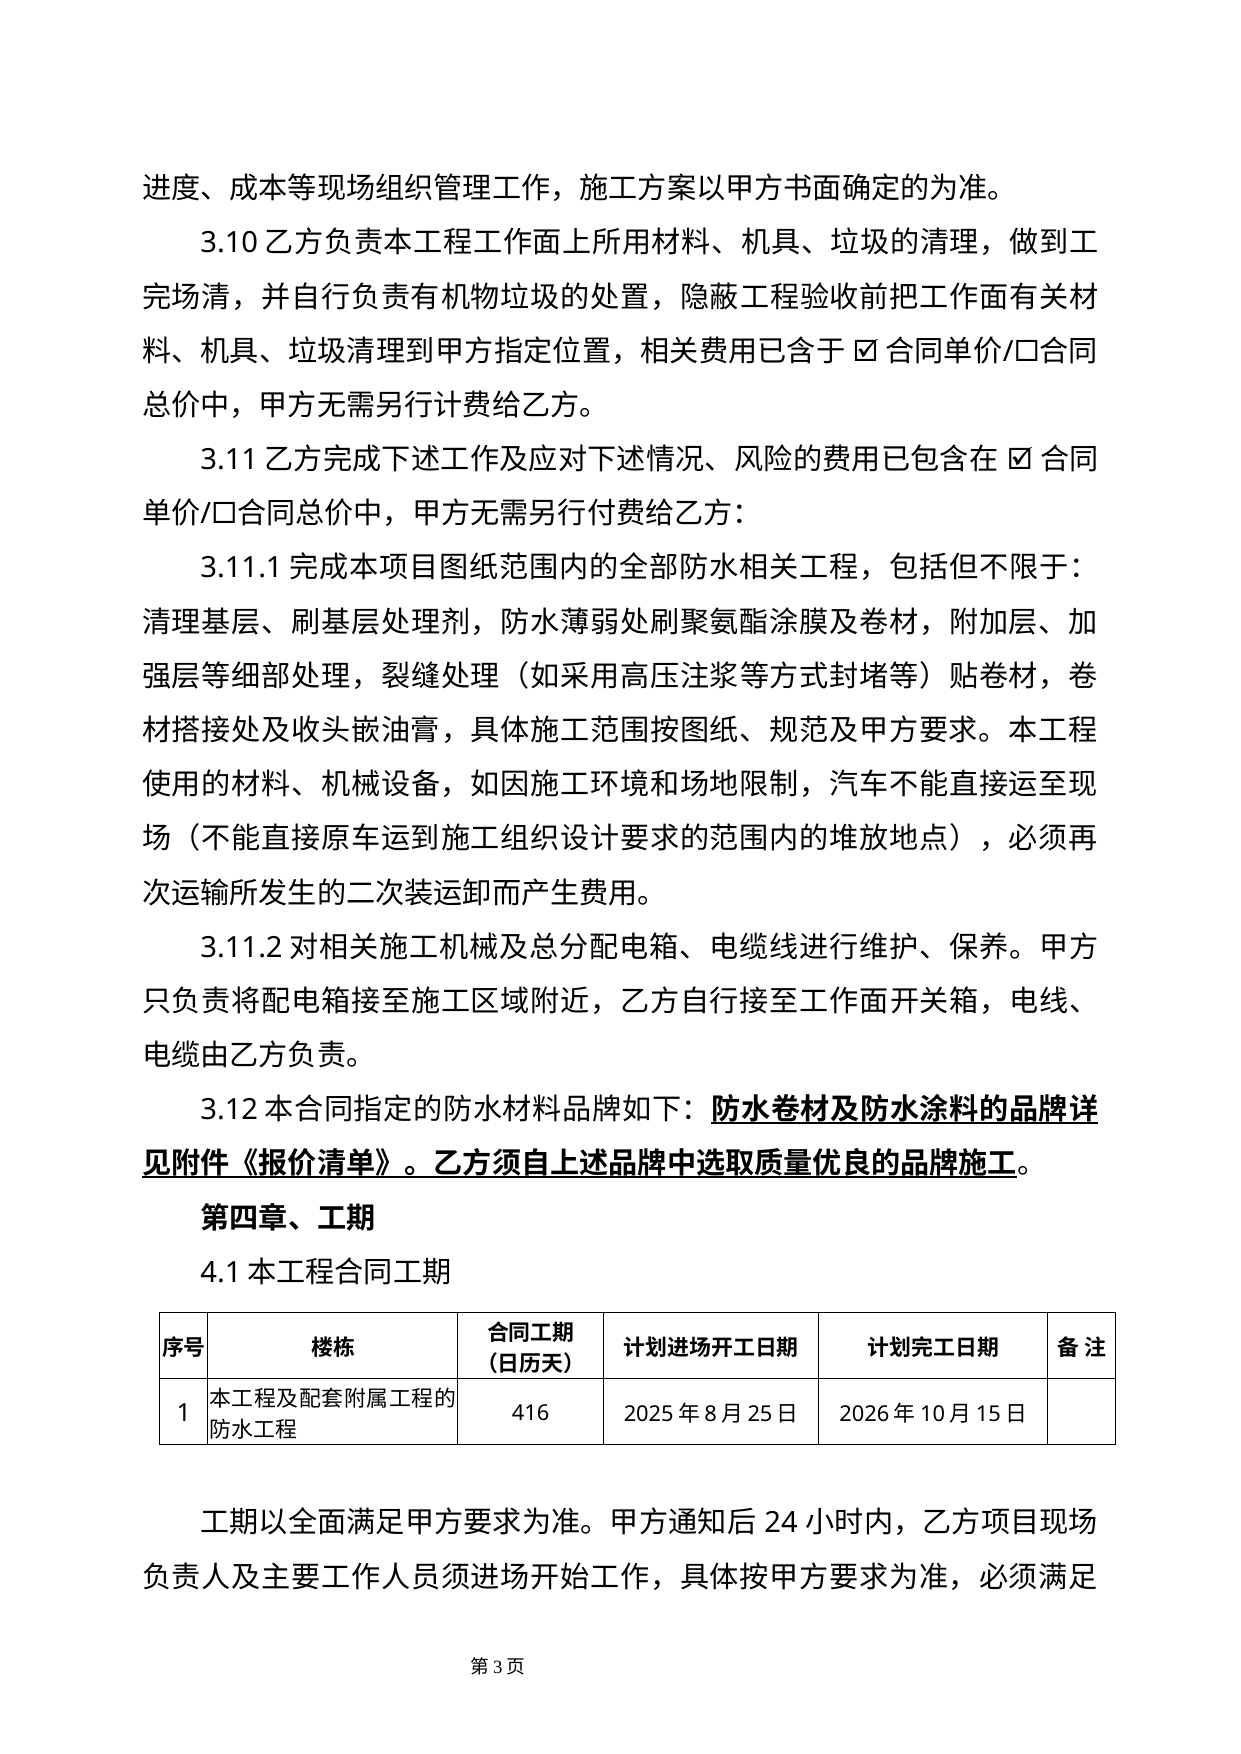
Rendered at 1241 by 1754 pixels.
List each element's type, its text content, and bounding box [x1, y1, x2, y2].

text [142, 1291, 1098, 1553]
table_header 计划完工日期 [819, 1313, 1047, 1378]
table_header 序号 [160, 1313, 207, 1378]
table_cell 1 [160, 1379, 207, 1444]
table_cell 本工程及配套附属工程的防水工程 [208, 1379, 457, 1444]
table_cell [1048, 1379, 1115, 1444]
text 3.10乙方负责本工程工作面上所用材料、机具、垃圾的清理，做到工完场清，并自行负责有机物垃圾的处置，隐蔽工程验收前把工作面有关材料、机具、垃圾清理到甲方指定位置，相关费用已含于合同单价/合同总价中，甲方无需另行计费给乙方。 [142, 207, 1098, 424]
text 3.12本合同指定的防水材料品牌如下：防水卷材及防水涂料的品牌详见附件《报价清单》。乙方须自上述品牌中选取质量优良的品牌施工。 [142, 1074, 1098, 1182]
table_cell 2026年10月15日 [819, 1379, 1047, 1444]
text 3.11.1完成本项目图纸范围内的全部防水相关工程，包括但不限于：清理基层、刷基层处理剂，防水薄弱处刷聚氨酯涂膜及卷材，附加层、加强层等细部处理，裂缝处理（如采用高压注浆等方式封堵等）贴卷材，卷材搭接处及收头嵌油膏，具体施工范围按图纸、规范及甲方要求。本工程使用的材料、机械设备，如因施工环境和场地限制，汽车不能直接运至现场（不能直接原车运到施工组织设计要求的范围内的堆放地点），必须再次运输所发生的二次装运卸而产生费用。 [142, 532, 1098, 911]
text 4.1本工程合同工期 [142, 1236, 1098, 1291]
text 第四章、工期 [142, 1182, 1098, 1236]
text 3.11乙方完成下述工作及应对下述情况、风险的费用已包含在合同单价/合同总价中，甲方无需另行付费给乙方： [142, 424, 1098, 532]
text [142, 153, 1098, 207]
table_header 备 注 [1048, 1313, 1115, 1378]
table_header 楼栋 [208, 1313, 457, 1378]
table_header 合同工期 （日历天） [458, 1313, 603, 1378]
table_cell 416 [458, 1379, 603, 1444]
table_header 计划进场开工日期 [604, 1313, 818, 1378]
text 3.11.2对相关施工机械及总分配电箱、电缆线进行维护、保养。甲方只负责将配电箱接至施工区域附近，乙方自行接至工作面开关箱，电线、电缆由乙方负责。 [142, 911, 1098, 1074]
table_cell 2025年8月25日 [604, 1379, 818, 1444]
